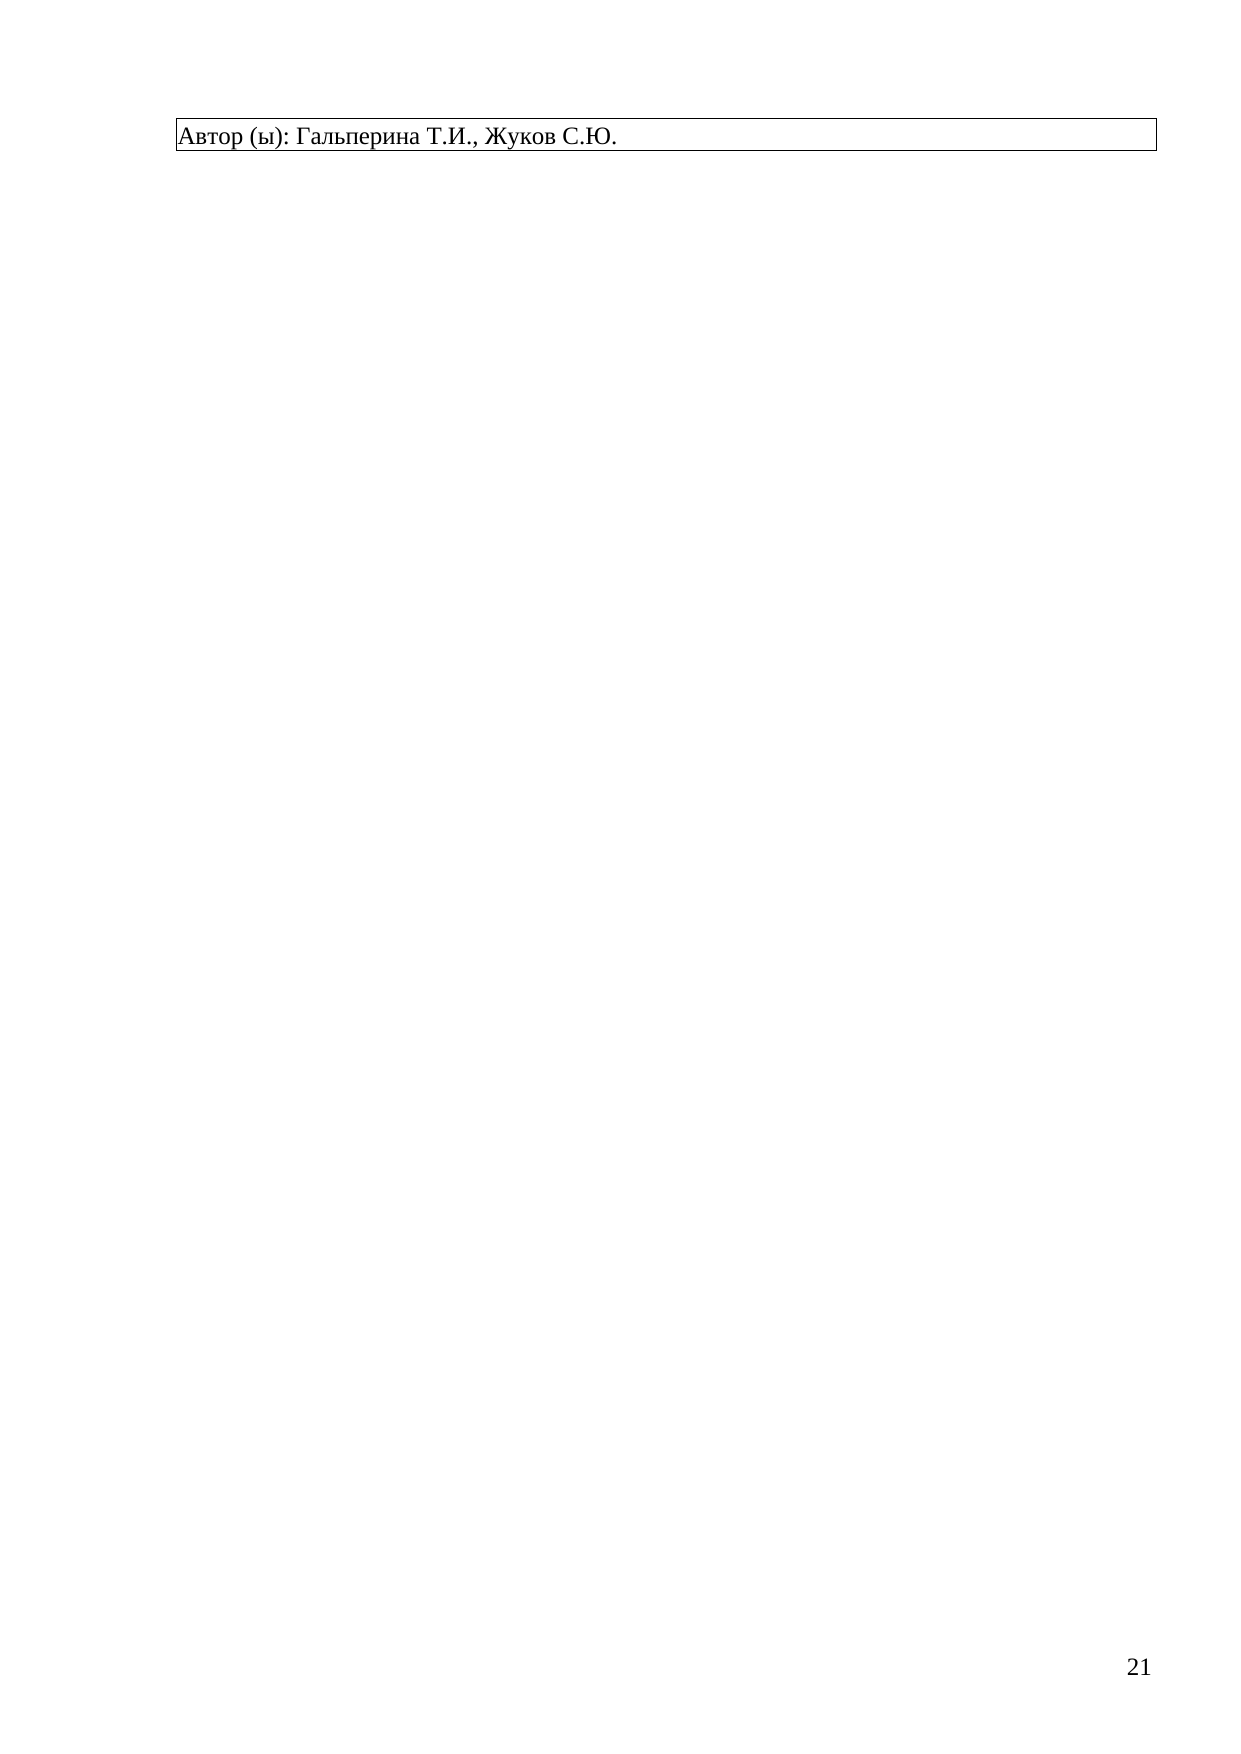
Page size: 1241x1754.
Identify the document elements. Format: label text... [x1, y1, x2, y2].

text Автор (ы): Гальперина Т.И., Жуков С.Ю. [177, 119, 1156, 150]
